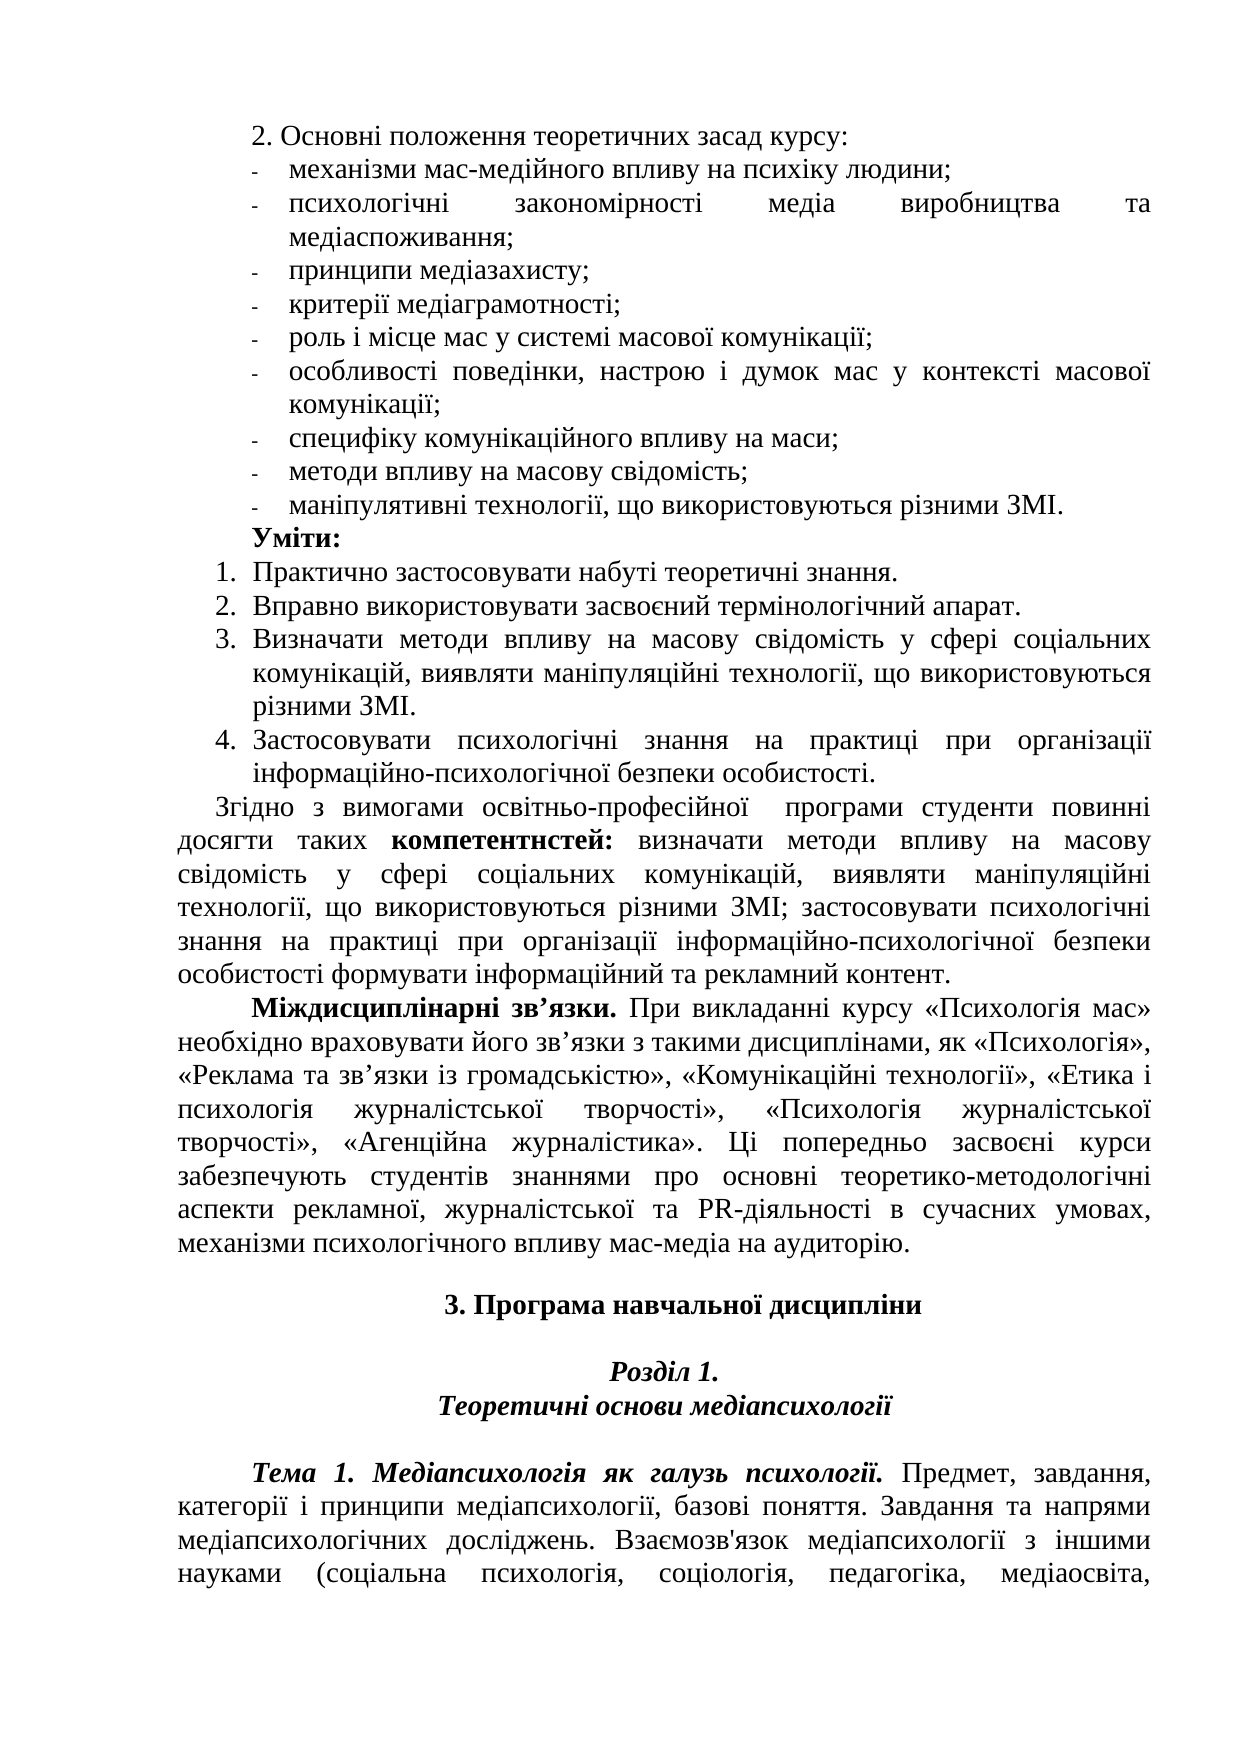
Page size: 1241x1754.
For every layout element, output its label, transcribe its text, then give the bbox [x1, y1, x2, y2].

text Розділ 1. [177, 1354, 1152, 1388]
list особливості поведінки, настрою і думок мас у контексті масової комунікації; [251, 353, 1152, 420]
list принципи медіазахисту; [251, 252, 1152, 286]
text Теоретичні основи медіапсихології [177, 1388, 1152, 1421]
text 2. Основні положення теоретичних засад курсу: [177, 118, 1152, 152]
list Практично застосовувати набуті теоретичні знання. [215, 554, 1152, 588]
list механізми мас-медійного впливу на психіку людини; [251, 152, 1152, 185]
list психологічні закономірності медіа виробництва та медіаспоживання; [251, 185, 1152, 252]
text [177, 1455, 1152, 1589]
list Визначати методи впливу на масову свідомість у сфері соціальних комунікацій, виявляти маніпуляційні технології, що використовуються різними ЗМІ. [215, 621, 1152, 722]
text Уміти: [251, 521, 1152, 554]
text Міждисциплінарні зв’язки. При викладанні курсу «Психологія мас» необхідно враховувати його зв’язки з такими дисциплінами, як «Психологія», «Реклама та зв’язки із громадськістю», «Комунікаційні технології», «Етика і психологія журналістської творчості», «Психологія журналістської творчості», «Агенційна журналістика». Ці попередньо засвоєні курси забезпечують студентів знаннями про основні теоретико-методологічні аспекти рекламної, журналістської та PR-діяльності в сучасних умовах, механізми психологічного впливу мас-медіа на аудиторію. [177, 990, 1152, 1258]
list роль і місце мас у системі масової комунікації; [251, 319, 1152, 353]
list маніпулятивні технології, що використовуються різними ЗМІ. [251, 487, 1152, 521]
text 3. Програма навчальної дисципліни [215, 1287, 1152, 1321]
text Згідно з вимогами освітньо-професійної програми студенти повинні досягти таких компетентнстей: визначати методи впливу на масову свідомість у сфері соціальних комунікацій, виявляти маніпуляційні технології, що використовуються різними ЗМІ; застосовувати психологічні знання на практиці при організації інформаційно-психологічної безпеки особистості формувати інформаційний та рекламний контент. [177, 789, 1152, 990]
list специфіку комунікаційного впливу на маси; [251, 420, 1152, 453]
list Застосовувати психологічні знання на практиці при організації інформаційно-психологічної безпеки особистості. [215, 722, 1152, 789]
list Вправно використовувати засвоєний термінологічний апарат. [215, 588, 1152, 621]
list методи впливу на масову свідомість; [251, 453, 1152, 487]
list критерії медіаграмотності; [251, 286, 1152, 319]
